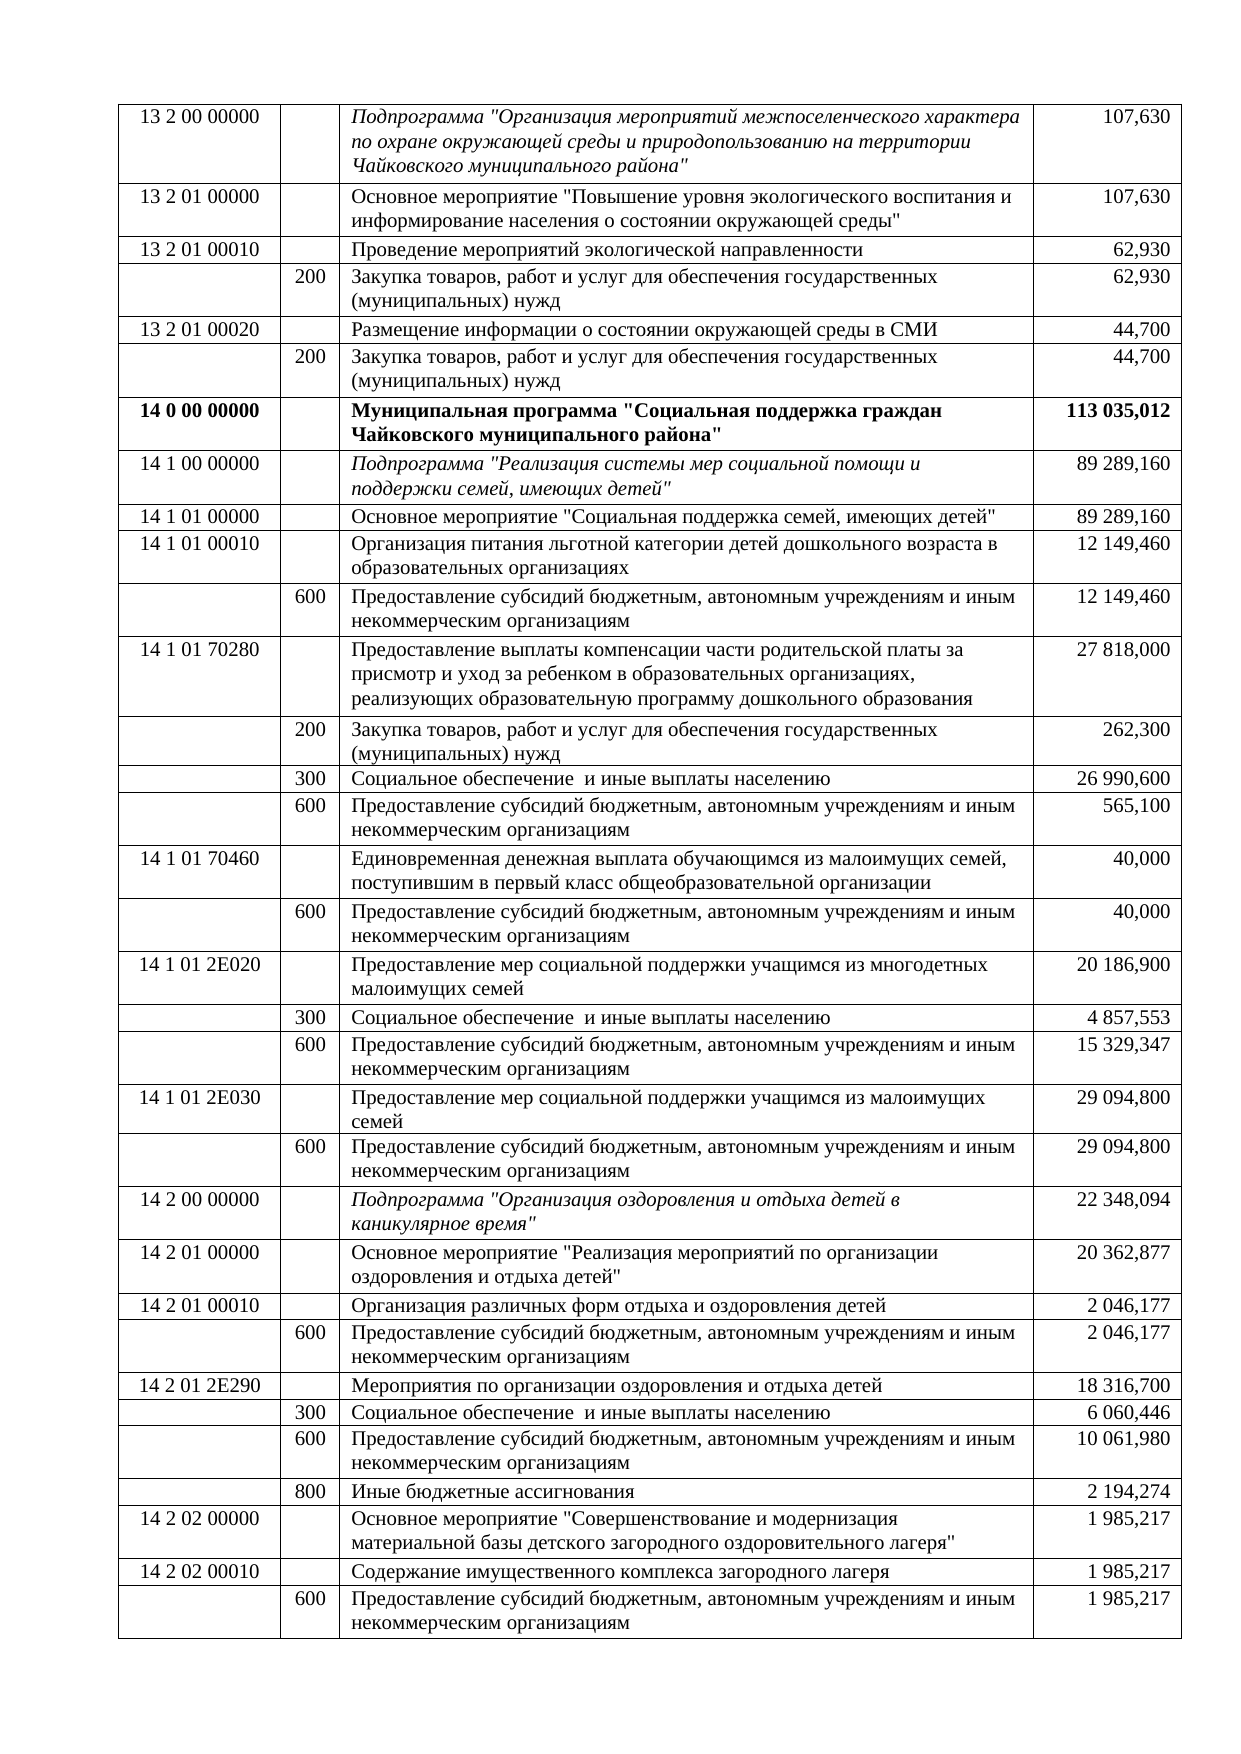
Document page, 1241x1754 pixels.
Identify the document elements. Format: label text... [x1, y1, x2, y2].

table_cell 600 [281, 1134, 339, 1186]
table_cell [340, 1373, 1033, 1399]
table_cell 107,630 [1034, 105, 1181, 183]
table_cell 14 1 01 00000 [119, 505, 280, 530]
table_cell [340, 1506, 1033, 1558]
table_cell 14 1 00 00000 [119, 451, 280, 503]
table_cell 89 289,160 [1034, 505, 1181, 530]
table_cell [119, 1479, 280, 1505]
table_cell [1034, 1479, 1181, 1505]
table_cell Проведение мероприятий экологической направленности [340, 237, 1033, 263]
table_cell 40,000 [1034, 846, 1181, 898]
table_cell 27 818,000 [1034, 637, 1181, 716]
table_cell [281, 184, 339, 236]
table_cell [119, 1005, 280, 1031]
table_cell 14 1 01 70280 [119, 637, 280, 716]
table_cell 13 2 01 00000 [119, 184, 280, 236]
table_cell 14 2 01 00000 [119, 1240, 280, 1292]
table_cell 13 2 01 00020 [119, 317, 280, 342]
table_cell 262,300 [1034, 717, 1181, 765]
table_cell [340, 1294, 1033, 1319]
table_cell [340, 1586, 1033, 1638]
table_cell 600 [281, 584, 339, 636]
table_cell Подпрограмма "Организация мероприятий межпоселенческого характера по охране окружающей среды и природопользованию на территории Чайковского муниципального района" [340, 105, 1033, 183]
table_cell 62,930 [1034, 264, 1181, 316]
table_cell Основное мероприятие "Повышение уровня экологического воспитания и информирование населения о состоянии окружающей среды" [340, 184, 1033, 236]
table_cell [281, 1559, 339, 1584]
table_cell Предоставление субсидий бюджетным, автономным учреждениям и иным некоммерческим организациям [340, 793, 1033, 845]
table_cell 44,700 [1034, 344, 1181, 397]
table_cell [119, 899, 280, 951]
table_cell 13 2 00 00000 [119, 105, 280, 183]
table_cell Организация питания льготной категории детей дошкольного возраста в образовательных организациях [340, 531, 1033, 583]
table_cell [281, 505, 339, 530]
table_cell 29 094,800 [1034, 1134, 1181, 1186]
table_cell 12 149,460 [1034, 584, 1181, 636]
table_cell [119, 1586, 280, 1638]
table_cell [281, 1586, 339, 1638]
table_cell 600 [281, 1032, 339, 1084]
table_cell [281, 952, 339, 1004]
table_cell 600 [281, 793, 339, 845]
table_cell 14 1 01 70460 [119, 846, 280, 898]
table_cell Единовременная денежная выплата обучающимся из малоимущих семей, поступившим в первый класс общеобразовательной организации [340, 846, 1033, 898]
table_cell [281, 237, 339, 263]
table_cell 15 329,347 [1034, 1032, 1181, 1084]
table_cell [119, 1134, 280, 1186]
table_cell 89 289,160 [1034, 451, 1181, 503]
table_cell Основное мероприятие "Реализация мероприятий по организации оздоровления и отдыха детей" [340, 1240, 1033, 1292]
table_cell 14 2 00 00000 [119, 1187, 280, 1239]
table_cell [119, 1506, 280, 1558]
table_cell [281, 451, 339, 503]
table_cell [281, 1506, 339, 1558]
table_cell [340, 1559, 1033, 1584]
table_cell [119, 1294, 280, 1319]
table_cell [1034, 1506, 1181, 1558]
table_cell [119, 717, 280, 765]
table_cell Предоставление мер социальной поддержки учащимся из многодетных малоимущих семей [340, 952, 1033, 1004]
table_cell 29 094,800 [1034, 1085, 1181, 1133]
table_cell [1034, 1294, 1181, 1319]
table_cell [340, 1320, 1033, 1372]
table_cell Основное мероприятие "Социальная поддержка семей, имеющих детей" [340, 505, 1033, 530]
table_cell Предоставление выплаты компенсации части родительской платы за присмотр и уход за ребенком в образовательных организациях, реализующих образовательную программу дошкольного образования [340, 637, 1033, 716]
table_cell 62,930 [1034, 237, 1181, 263]
table_cell 300 [281, 766, 339, 792]
table_cell 20 362,877 [1034, 1240, 1181, 1292]
table_cell 40,000 [1034, 899, 1181, 951]
table_cell Предоставление мер социальной поддержки учащимся из малоимущих семей [340, 1085, 1033, 1133]
table_cell [281, 637, 339, 716]
table_cell Предоставление субсидий бюджетным, автономным учреждениям и иным некоммерческим организациям [340, 584, 1033, 636]
table_cell Подпрограмма "Организация оздоровления и отдыха детей в каникулярное время" [340, 1187, 1033, 1239]
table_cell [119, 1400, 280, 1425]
table_cell 4 857,553 [1034, 1005, 1181, 1031]
table_cell [119, 1032, 280, 1084]
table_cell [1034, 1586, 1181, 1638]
table_cell 565,100 [1034, 793, 1181, 845]
table_cell Предоставление субсидий бюджетным, автономным учреждениям и иным некоммерческим организациям [340, 1134, 1033, 1186]
table_cell [281, 105, 339, 183]
table_cell [281, 531, 339, 583]
table_cell Предоставление субсидий бюджетным, автономным учреждениям и иным некоммерческим организациям [340, 1032, 1033, 1084]
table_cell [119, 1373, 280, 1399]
table_cell 14 1 01 2Е020 [119, 952, 280, 1004]
table_cell 26 990,600 [1034, 766, 1181, 792]
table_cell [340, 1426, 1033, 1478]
table_cell 22 348,094 [1034, 1187, 1181, 1239]
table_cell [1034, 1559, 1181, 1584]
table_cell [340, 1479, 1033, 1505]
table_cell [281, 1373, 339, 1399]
table_cell 600 [281, 899, 339, 951]
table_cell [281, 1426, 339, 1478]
table_cell 14 1 01 00010 [119, 531, 280, 583]
table_cell 13 2 01 00010 [119, 237, 280, 263]
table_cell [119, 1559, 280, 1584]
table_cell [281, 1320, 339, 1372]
table_cell 113 035,012 [1034, 398, 1181, 450]
table_cell Закупка товаров, работ и услуг для обеспечения государственных (муниципальных) нужд [340, 344, 1033, 397]
table_cell Социальное обеспечение и иные выплаты населению [340, 766, 1033, 792]
table_cell [281, 317, 339, 342]
table_cell [281, 846, 339, 898]
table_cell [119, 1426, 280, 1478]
table_cell Предоставление субсидий бюджетным, автономным учреждениям и иным некоммерческим организациям [340, 899, 1033, 951]
table_cell 200 [281, 344, 339, 397]
table_cell 14 1 01 2Е030 [119, 1085, 280, 1133]
table_cell 300 [281, 1005, 339, 1031]
table_cell 44,700 [1034, 317, 1181, 342]
table_cell [119, 264, 280, 316]
table_cell 200 [281, 717, 339, 765]
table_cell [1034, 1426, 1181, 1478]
table_cell Закупка товаров, работ и услуг для обеспечения государственных (муниципальных) нужд [340, 717, 1033, 765]
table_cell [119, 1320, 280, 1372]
table_cell 20 186,900 [1034, 952, 1181, 1004]
table_cell [119, 793, 280, 845]
table_cell Социальное обеспечение и иные выплаты населению [340, 1005, 1033, 1031]
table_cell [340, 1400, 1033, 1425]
table_cell Размещение информации о состоянии окружающей среды в СМИ [340, 317, 1033, 342]
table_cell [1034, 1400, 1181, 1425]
table_cell Муниципальная программа "Социальная поддержка граждан Чайковского муниципального района" [340, 398, 1033, 450]
table_cell 14 0 00 00000 [119, 398, 280, 450]
table_cell 12 149,460 [1034, 531, 1181, 583]
table_cell [119, 766, 280, 792]
table_cell 107,630 [1034, 184, 1181, 236]
table_cell [119, 584, 280, 636]
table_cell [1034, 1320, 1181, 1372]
table_cell [281, 1085, 339, 1133]
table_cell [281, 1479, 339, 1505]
table_cell Закупка товаров, работ и услуг для обеспечения государственных (муниципальных) нужд [340, 264, 1033, 316]
table_cell 200 [281, 264, 339, 316]
table_cell [281, 398, 339, 450]
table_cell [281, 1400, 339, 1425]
table_cell [281, 1187, 339, 1239]
table_cell [281, 1240, 339, 1292]
table_cell [119, 344, 280, 397]
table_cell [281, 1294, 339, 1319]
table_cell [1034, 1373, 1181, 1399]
table_cell Подпрограмма "Реализация системы мер социальной помощи и поддержки семей, имеющих детей" [340, 451, 1033, 503]
